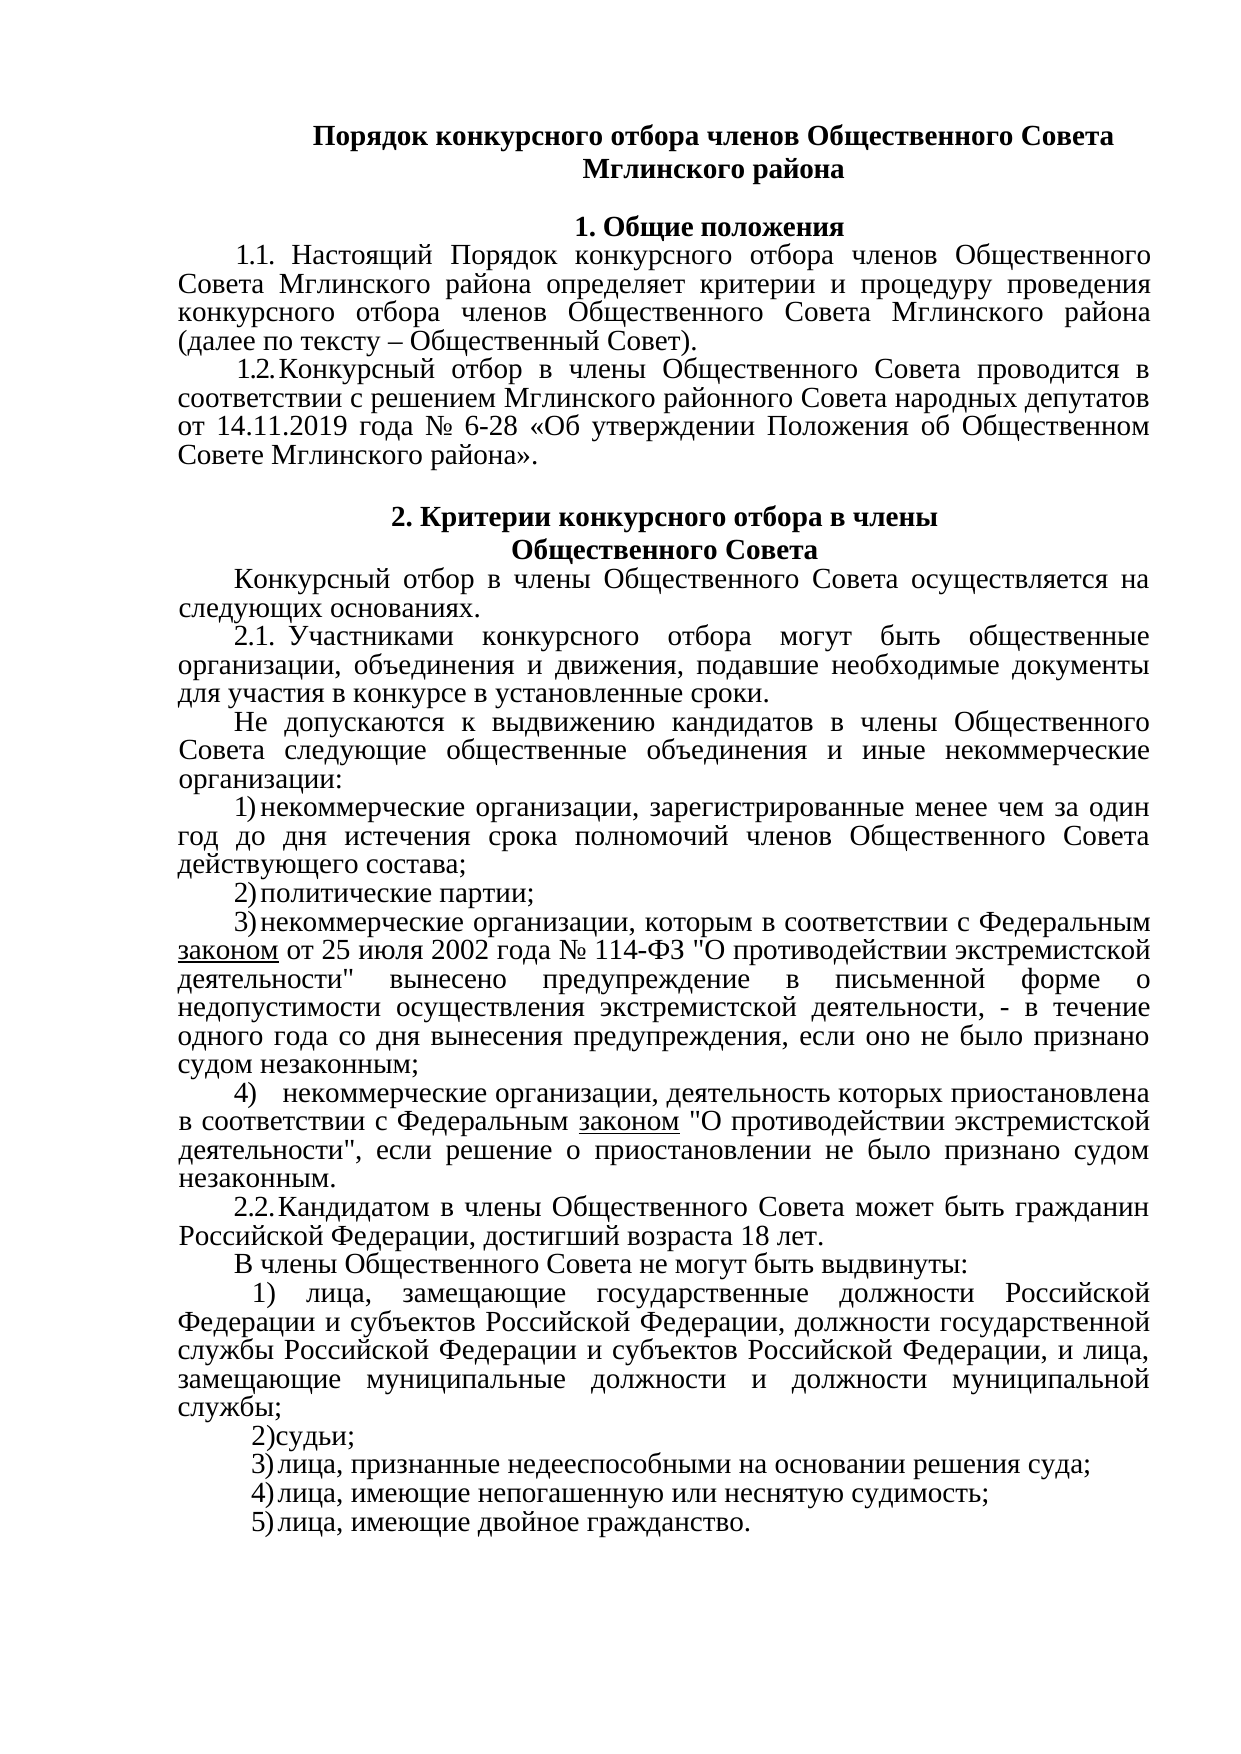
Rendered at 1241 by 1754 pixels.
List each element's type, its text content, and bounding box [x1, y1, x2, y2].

list некоммерческие организации, зарегистрированные менее чем за один год до дня истечения срока полномочий членов Общественного Совета действующего состава; [177, 794, 1150, 880]
text 2)судьи; [251, 1422, 1152, 1451]
list лица, признанные недееспособными на основании решения суда; [251, 1451, 1152, 1479]
text 2.2. Кандидатом в члены Общественного Совета может быть гражданин Российской Федерации, достигший возраста 18 лет. [178, 1194, 1150, 1251]
text Порядок конкурсного отбора членов Общественного Совета Мглинского района [275, 118, 1152, 185]
text 4) некоммерческие организации, деятельность которых приостановлена в соответствии с Федеральным законом "О противодействии экстремистской деятельности", если решение о приостановлении не было признано судом незаконным. [178, 1079, 1150, 1194]
list некоммерческие организации, которым в соответствии с Федеральным законом от 25 июля 2002 года № 114-ФЗ "О противодействии экстремистской деятельности" вынесено предупреждение в письменной форме о недопустимости осуществления экстремистской деятельности, - в течение одного года со дня вынесения предупреждения, если оно не было признано судом незаконным; [177, 908, 1151, 1079]
list лица, имеющие двойное гражданство. [251, 1508, 1152, 1537]
text Общественного Совета [177, 532, 1152, 566]
text Не допускаются к выдвижению кандидатов в члены Общественного Совета следующие общественные объединения и иные некоммерческие организации: [178, 708, 1151, 794]
text 1) лица, замещающие государственные должности Российской Федерации и субъектов Российской Федерации, должности государственной службы Российской Федерации и субъектов Российской Федерации, и лица, замещающие муниципальные должности и должности муниципальной службы; [177, 1280, 1151, 1422]
text В члены Общественного Совета не могут быть выдвинуты: [234, 1251, 1152, 1279]
text 2. Критерии конкурсного отбора в члены [177, 499, 1152, 532]
text 2.1. Участниками конкурсного отбора могут быть общественные организации, объединения и движения, подавшие необходимые документы для участия в конкурсе в установленные сроки. [178, 623, 1150, 708]
text Конкурсный отбор в члены Общественного Совета осуществляется на следующих основаниях. [178, 566, 1151, 623]
text 1.2. Конкурсный отбор в члены Общественного Совета проводится в соответствии с решением Мглинского районного Совета народных депутатов от 14.11.2019 года № 6-28 «Об утверждении Положения об Общественном Совете Мглинского района». [177, 356, 1151, 470]
list политические партии; [234, 880, 1152, 908]
text 1. Общие положения [574, 213, 1152, 242]
list лица, имеющие непогашенную или неснятую судимость; [251, 1479, 1152, 1508]
text 1.1. Настоящий Порядок конкурсного отбора членов Общественного Совета Мглинского района определяет критерии и процедуру проведения конкурсного отбора членов Общественного Совета Мглинского района (далее по тексту – Общественный Совет). [178, 242, 1152, 356]
